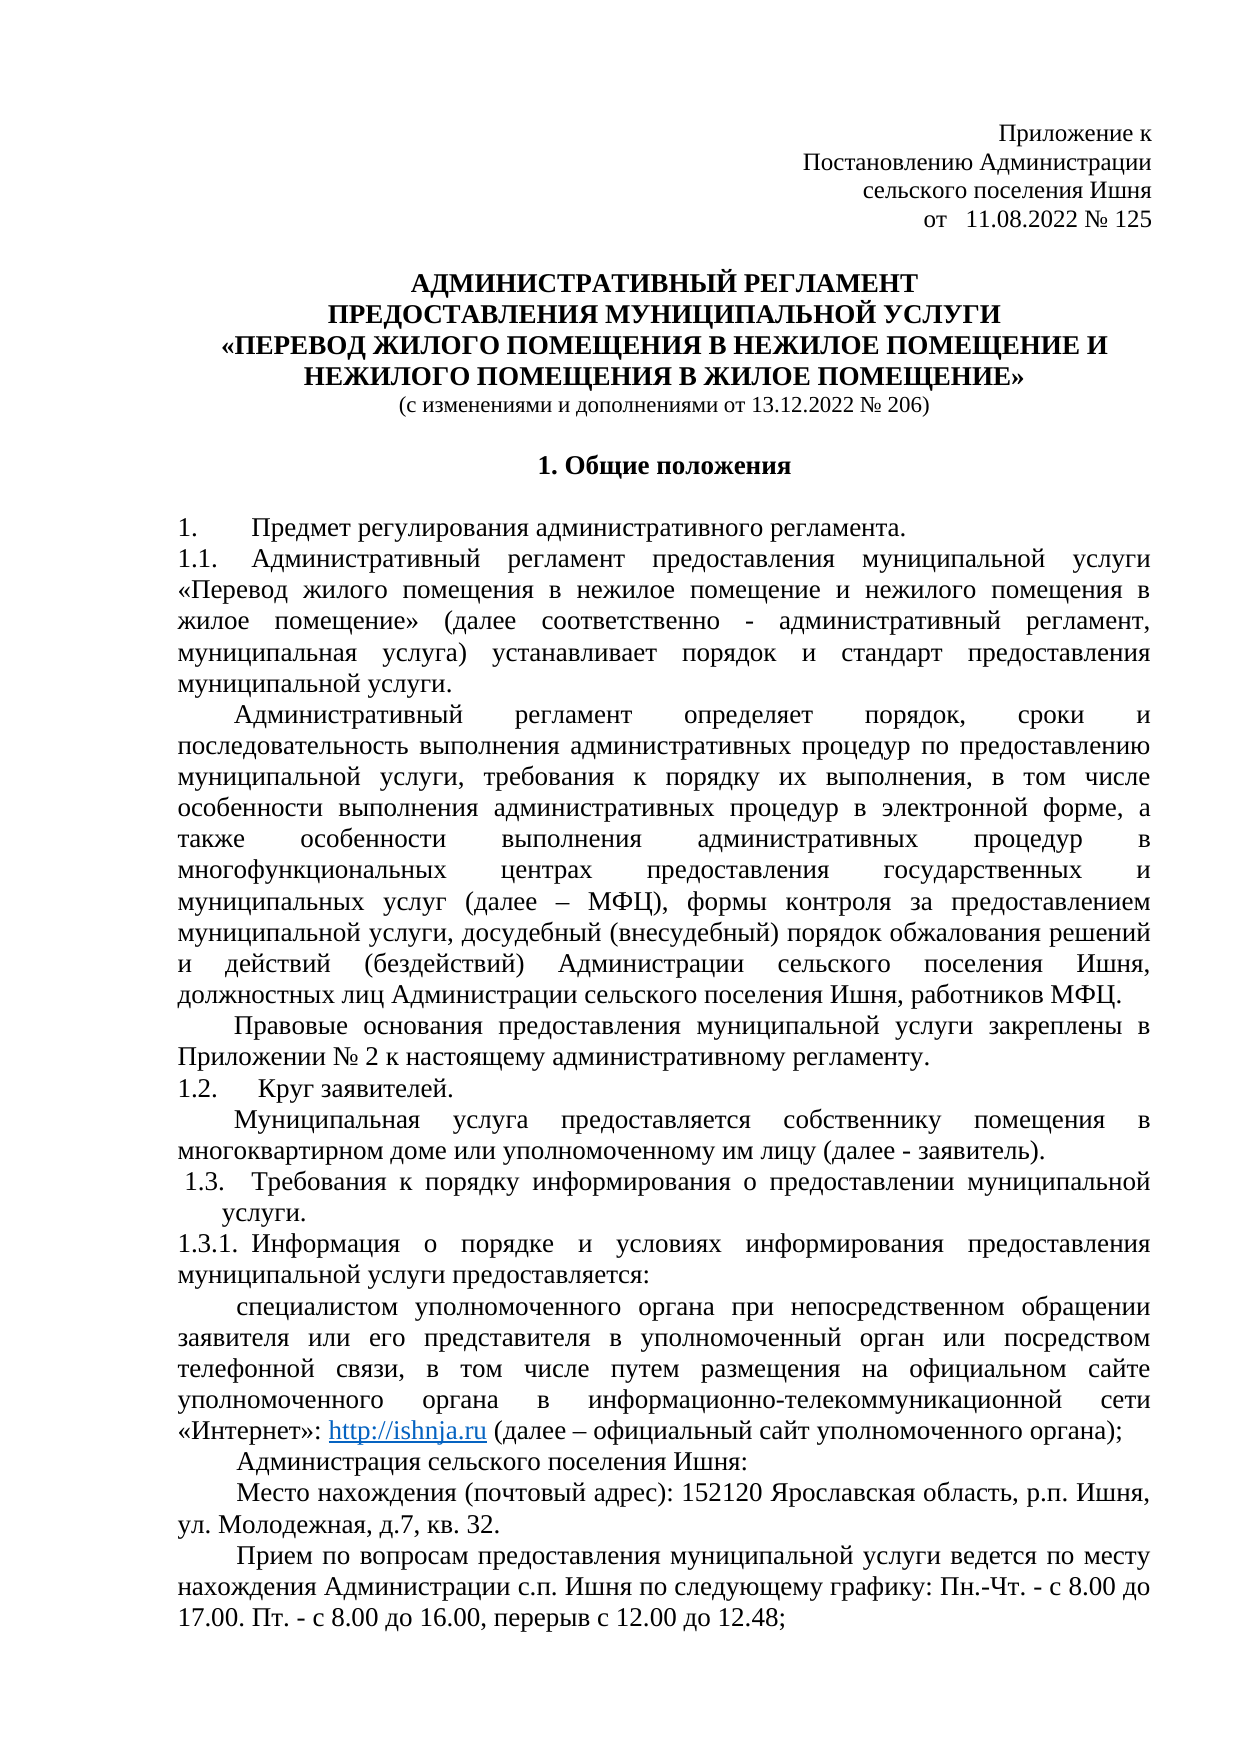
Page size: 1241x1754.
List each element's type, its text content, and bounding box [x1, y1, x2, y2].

text Административный регламент определяет порядок, сроки и последовательность выполнения административных процедур по предоставлению муниципальной услуги, требования к порядку их выполнения, в том числе особенности выполнения административных процедур в электронной форме, а также особенности выполнения административных процедур в многофункциональных центрах предоставления государственных и муниципальных услуг (далее – МФЦ), формы контроля за предоставлением муниципальной услуги, досудебный (внесудебный) порядок обжалования решений и действий (бездействий) Администрации сельского поселения Ишня, должностных лиц Администрации сельского поселения Ишня, работников МФЦ. [177, 698, 1152, 1009]
text сельского поселения Ишня [723, 176, 1152, 204]
text Правовые основания предоставления муниципальной услуги закреплены в Приложении № 2 к настоящему административному регламенту. [177, 1009, 1152, 1072]
text ПРЕДОСТАВЛЕНИЯ МУНИЦИПАЛЬНОЙ УСЛУГИ [177, 298, 1152, 329]
text Прием по вопросам предоставления муниципальной услуги ведется по месту нахождения Администрации с.п. Ишня по следующему графику: Пн.-Чт. - с 8.00 до 17.00. Пт. - с 8.00 до 16.00, перерыв с 12.00 до 12.48; [177, 1539, 1152, 1632]
text от 11.08.2022 № 125 [177, 204, 1152, 233]
list Информация о порядке и условиях информирования предоставления муниципальной услуги предоставляется: [177, 1227, 1152, 1290]
text 1. Общие положения [177, 449, 1152, 480]
list Предмет регулирования административного регламента. [177, 511, 1152, 542]
text специалистом уполномоченного органа при непосредственном обращении заявителя или его представителя в уполномоченный орган или посредством телефонной связи, в том числе путем размещения на официальном сайте уполномоченного органа в информационно-телекоммуникационной сети «Интернет»: http://ishnja.ru (далее – официальный сайт уполномоченного органа); [177, 1290, 1152, 1445]
list Требования к порядку информирования о предоставлении муниципальной услуги. [184, 1165, 1152, 1227]
list Круг заявителей. [177, 1072, 1152, 1103]
text Место нахождения (почтовый адрес): 152120 Ярославская область, р.п. Ишня, ул. Молодежная, д.7, кв. 32. [177, 1477, 1152, 1539]
text АДМИНИСТРАТИВНЫЙ РЕГЛАМЕНТ [177, 267, 1152, 298]
text «ПЕРЕВОД ЖИЛОГО ПОМЕЩЕНИЯ В НЕЖИЛОЕ ПОМЕЩЕНИЕ И НЕЖИЛОГО ПОМЕЩЕНИЯ В ЖИЛОЕ ПОМЕЩЕНИЕ» [177, 329, 1152, 391]
text (с изменениями и дополнениями от 13.12.2022 № 206) [177, 391, 1152, 418]
list Административный регламент предоставления муниципальной услуги «Перевод жилого помещения в нежилое помещение и нежилого помещения в жилое помещение» (далее соответственно - административный регламент, муниципальная услуга) устанавливает порядок и стандарт предоставления муниципальной услуги. [177, 542, 1152, 698]
text Постановлению Администрации [723, 147, 1152, 176]
text Муниципальная услуга предоставляется собственнику помещения в многоквартирном доме или уполномоченному им лицу (далее - заявитель). [177, 1103, 1152, 1165]
text Администрация сельского поселения Ишня: [177, 1445, 1152, 1477]
text Приложение к [177, 118, 1152, 147]
